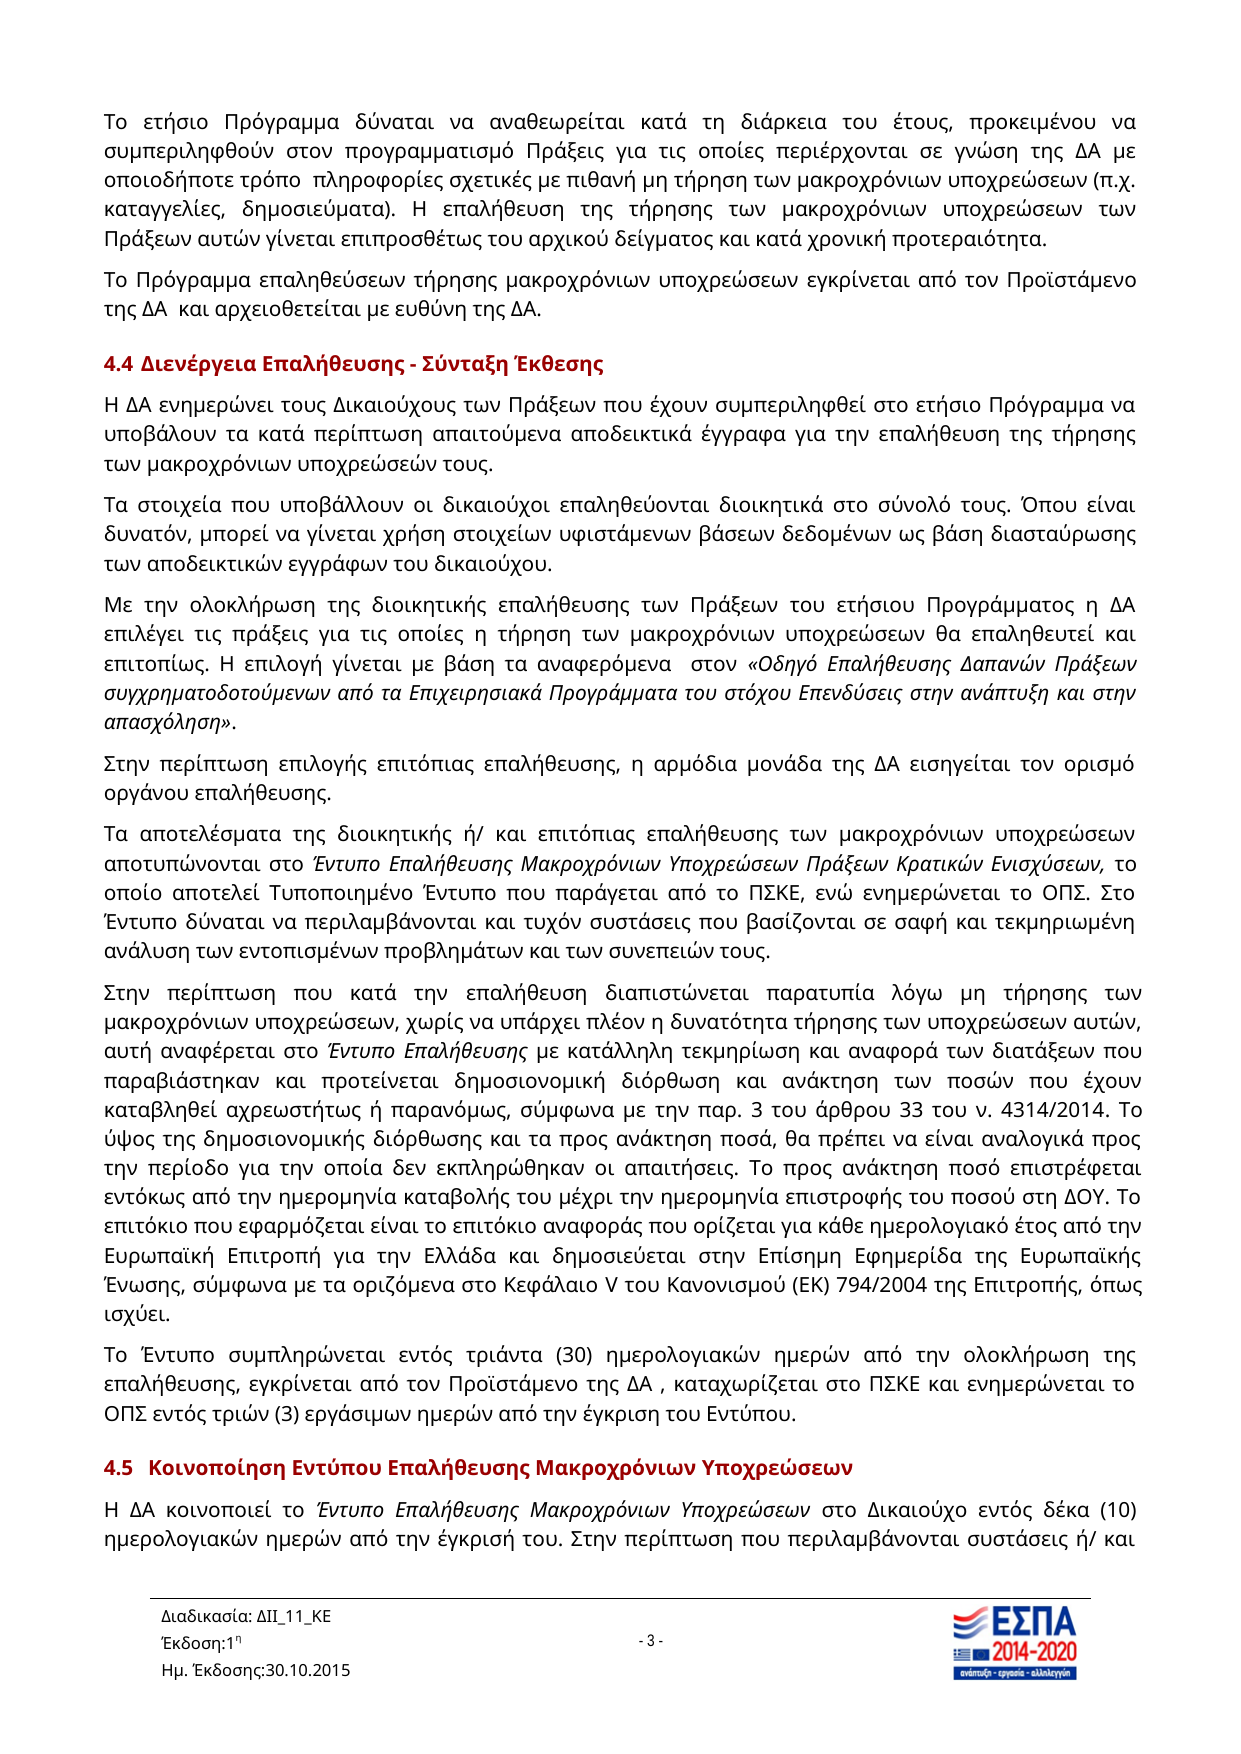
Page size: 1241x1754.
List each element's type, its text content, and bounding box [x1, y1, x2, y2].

text Η ΔΑ ενημερώνει τους Δικαιούχους των Πράξεων που έχουν συμπεριληφθεί στο ετήσιο Πρόγραμμα να υποβάλουν τα κατά περίπτωση απαιτούμενα αποδεικτικά έγγραφα για την επαλήθευση της τήρησης των μακροχρόνιων υποχρεώσεών τους. [103, 390, 1137, 477]
text Το ετήσιο Πρόγραμμα δύναται να αναθεωρείται κατά τη διάρκεια του έτους, προκειμένου να συμπεριληφθούν στον προγραμματισμό Πράξεις για τις οποίες περιέρχονται σε γνώση της ΔΑ με οποιοδήποτε τρόπο πληροφορίες σχετικές με πιθανή μη τήρηση των μακροχρόνιων υποχρεώσεων (π.χ. καταγγελίες, δημοσιεύματα). Η επαλήθευση της τήρησης των μακροχρόνιων υποχρεώσεων των Πράξεων αυτών γίνεται επιπροσθέτως του αρχικού δείγματος και κατά χρονική προτεραιότητα. [103, 106, 1137, 252]
text Στην περίπτωση επιλογής επιτόπιας επαλήθευσης, η αρμόδια μονάδα της ΔΑ εισηγείται τον ορισμό οργάνου επαλήθευσης. [103, 748, 1137, 806]
text Το Πρόγραμμα επαληθεύσεων τήρησης μακροχρόνιων υποχρεώσεων εγκρίνεται από τον Προϊστάμενο της ΔΑ και αρχειοθετείται με ευθύνη της ΔΑ. [103, 265, 1137, 323]
text Στην περίπτωση που κατά την επαλήθευση διαπιστώνεται παρατυπία λόγω μη τήρησης των μακροχρόνιων υποχρεώσεων, χωρίς να υπάρχει πλέον η δυνατότητα τήρησης των υποχρεώσεων αυτών, αυτή αναφέρεται στο Έντυπο Επαλήθευσης με κατάλληλη τεκμηρίωση και αναφορά των διατάξεων που παραβιάστηκαν και προτείνεται δημοσιονομική διόρθωση και ανάκτηση των ποσών που έχουν καταβληθεί αχρεωστήτως ή παρανόμως, σύμφωνα με την παρ. 3 του άρθρου 33 του ν. 4314/2014. Το ύψος της δημοσιονομικής διόρθωσης και τα προς ανάκτηση ποσά, θα πρέπει να είναι αναλογικά προς την περίοδο για την οποία δεν εκπληρώθηκαν οι απαιτήσεις. Το προς ανάκτηση ποσό επιστρέφεται εντόκως από την ημερομηνία καταβολής του μέχρι την ημερομηνία επιστροφής του ποσού στη ΔΟΥ. Το επιτόκιο που εφαρμόζεται είναι το επιτόκιο αναφοράς που ορίζεται για κάθε ημερολογιακό έτος από την Ευρωπαϊκή Επιτροπή για την Ελλάδα και δημοσιεύεται στην Επίσημη Εφημερίδα της Ευρωπαϊκής Ένωσης, σύμφωνα με τα οριζόμενα στο Κεφάλαιο V του Κανονισμού (ΕΚ) 794/2004 της Επιτροπής, όπως ισχύει. [103, 977, 1143, 1327]
text Τα στοιχεία που υποβάλλουν οι δικαιούχοι επαληθεύονται διοικητικά στο σύνολό τους. Όπου είναι δυνατόν, μπορεί να γίνεται χρήση στοιχείων υφιστάμενων βάσεων δεδομένων ως βάση διασταύρωσης των αποδεικτικών εγγράφων του δικαιούχου. [103, 490, 1137, 577]
text Το Έντυπο συμπληρώνεται εντός τριάντα (30) ημερολογιακών ημερών από την ολοκλήρωση της επαλήθευσης, εγκρίνεται από τον Προϊστάμενο της ΔΑ , καταχωρίζεται στο ΠΣΚΕ και ενημερώνεται το ΟΠΣ εντός τριών (3) εργάσιμων ημερών από την έγκριση του Εντύπου. [103, 1340, 1137, 1427]
list Διενέργεια Επαλήθευσης - Σύνταξη Έκθεσης [103, 348, 1137, 377]
text Με την ολοκλήρωση της διοικητικής επαλήθευσης των Πράξεων του ετήσιου Προγράμματος η ΔΑ επιλέγει τις πράξεις για τις οποίες η τήρηση των μακροχρόνιων υποχρεώσεων θα επαληθευτεί και επιτοπίως. Η επιλογή γίνεται με βάση τα αναφερόμενα στον «Οδηγό Επαλήθευσης Δαπανών Πράξεων συγχρηματοδοτούμενων από τα Επιχειρησιακά Προγράμματα του στόχου Επενδύσεις στην ανάπτυξη και στην απασχόληση». [103, 590, 1137, 736]
picture [950, 1604, 1080, 1682]
text Τα αποτελέσματα της διοικητικής ή/ και επιτόπιας επαλήθευσης των μακροχρόνιων υποχρεώσεων αποτυπώνονται στο Έντυπο Επαλήθευσης Μακροχρόνιων Υποχρεώσεων Πράξεων Κρατικών Ενισχύσεων, το οποίο αποτελεί Τυποποιημένο Έντυπο που παράγεται από το ΠΣΚΕ, ενώ ενημερώνεται το ΟΠΣ. Στο Έντυπο δύναται να περιλαμβάνονται και τυχόν συστάσεις που βασίζονται σε σαφή και τεκμηριωμένη ανάλυση των εντοπισμένων προβλημάτων και των συνεπειών τους. [103, 819, 1137, 965]
list Κοινοποίηση Εντύπου Επαλήθευσης Μακροχρόνιων Υποχρεώσεων [103, 1452, 1137, 1481]
